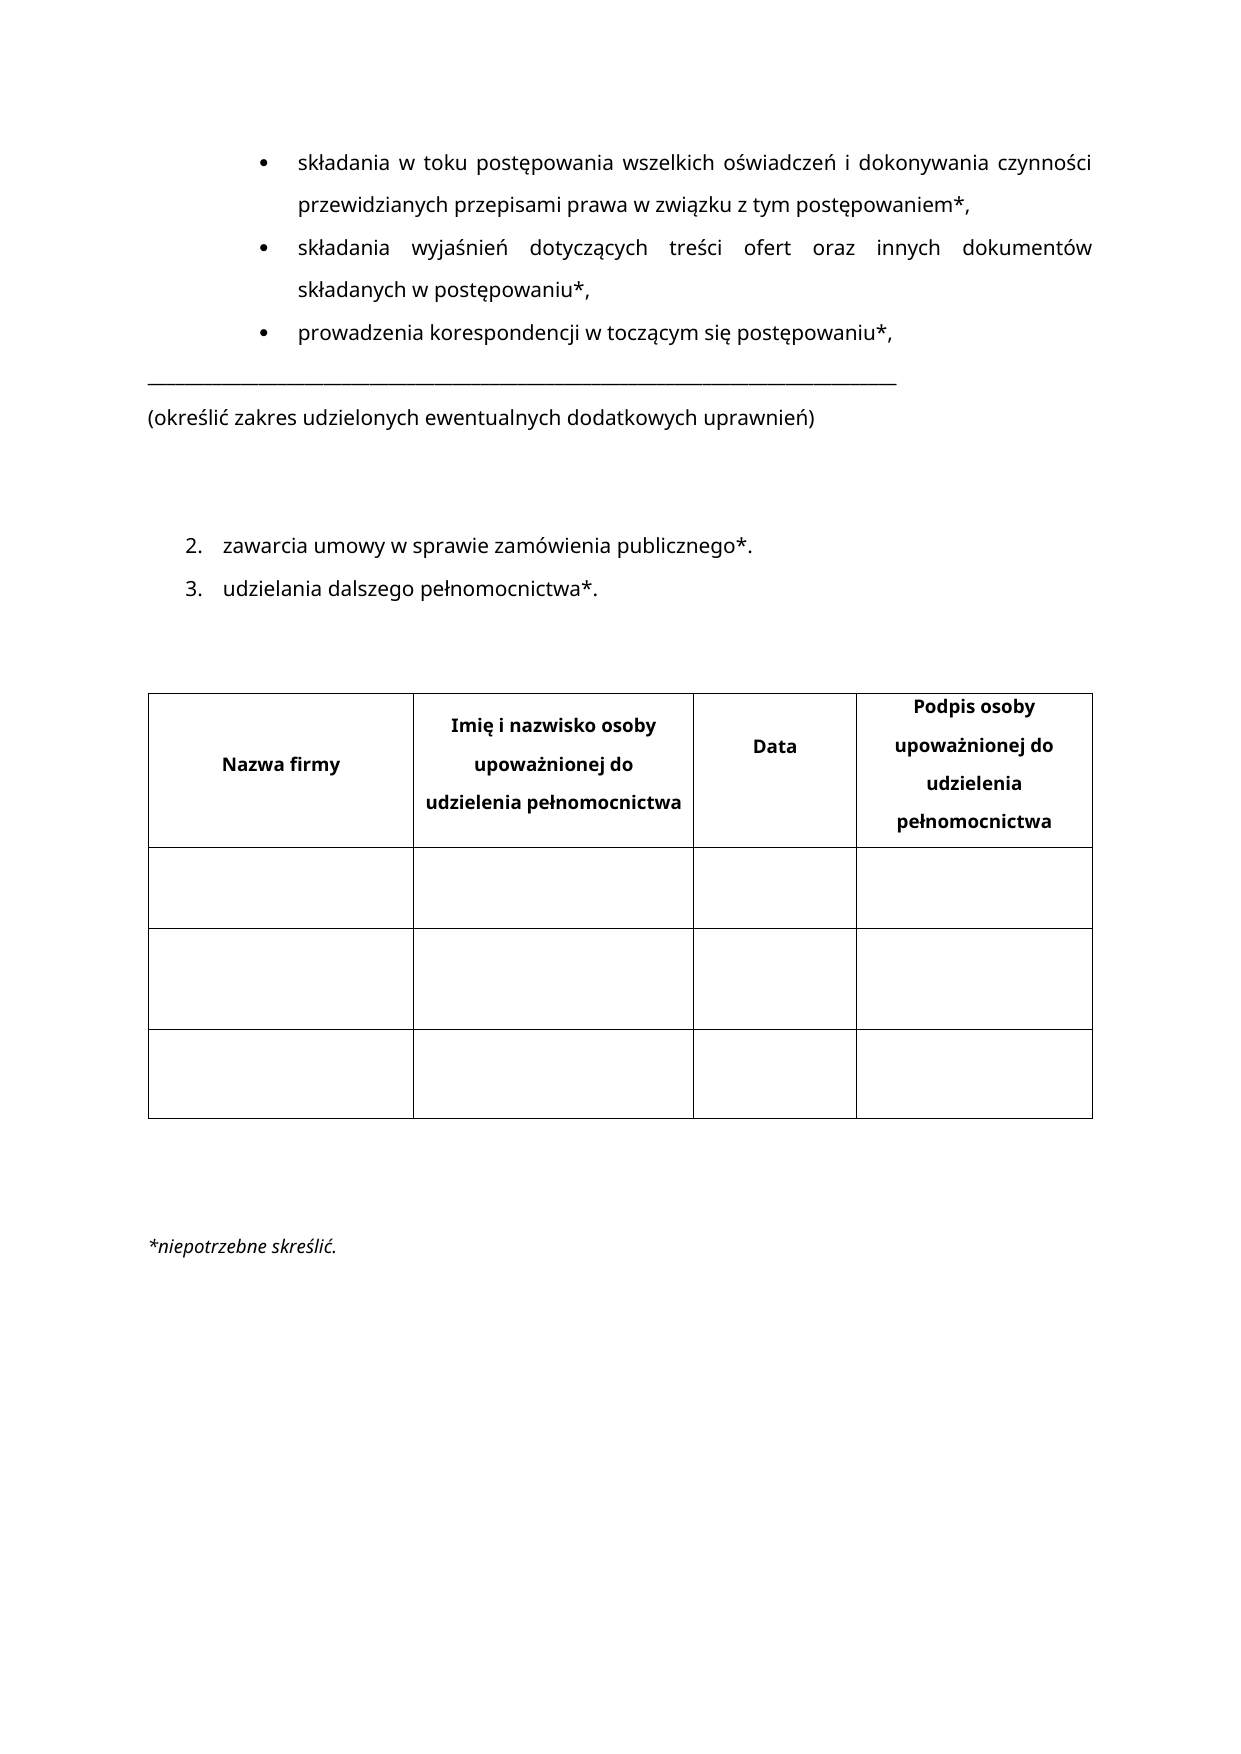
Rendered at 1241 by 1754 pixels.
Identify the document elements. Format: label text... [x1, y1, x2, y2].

list składania w toku postępowania wszelkich oświadczeń i dokonywania czynności przewidzianych przepisami prawa w związku z tym postępowaniem*, [260, 148, 1093, 219]
table_cell [857, 929, 1092, 1029]
text (określić zakres udzielonych ewentualnych dodatkowych uprawnień) [148, 403, 1093, 432]
table_cell [149, 848, 413, 928]
table_cell [149, 1030, 413, 1117]
list prowadzenia korespondencji w toczącym się postępowaniu*, [260, 318, 1093, 346]
table_cell [694, 929, 856, 1029]
table_cell [414, 929, 693, 1029]
text _________________________________________________________________________________ [148, 361, 1093, 389]
table_cell [414, 848, 693, 928]
table_cell [857, 848, 1092, 928]
table_cell [149, 929, 413, 1029]
table_header Data [694, 694, 856, 847]
table_header Podpis osoby upoważnionej do udzielenia pełnomocnictwa [857, 694, 1092, 847]
table_cell [414, 1030, 693, 1117]
list składania wyjaśnień dotyczących treści ofert oraz innych dokumentów składanych w postępowaniu*, [260, 233, 1093, 304]
list zawarcia umowy w sprawie zamówienia publicznego*. [185, 531, 1093, 559]
list udzielania dalszego pełnomocnictwa*. [185, 574, 1093, 602]
table_cell [857, 1030, 1092, 1117]
table_cell [694, 848, 856, 928]
table_header Nazwa firmy [149, 694, 413, 847]
table_header Imię i nazwisko osoby upoważnionej do udzielenia pełnomocnictwa [414, 694, 693, 847]
table_cell [694, 1030, 856, 1117]
text *niepotrzebne skreślić. [148, 1233, 1093, 1259]
